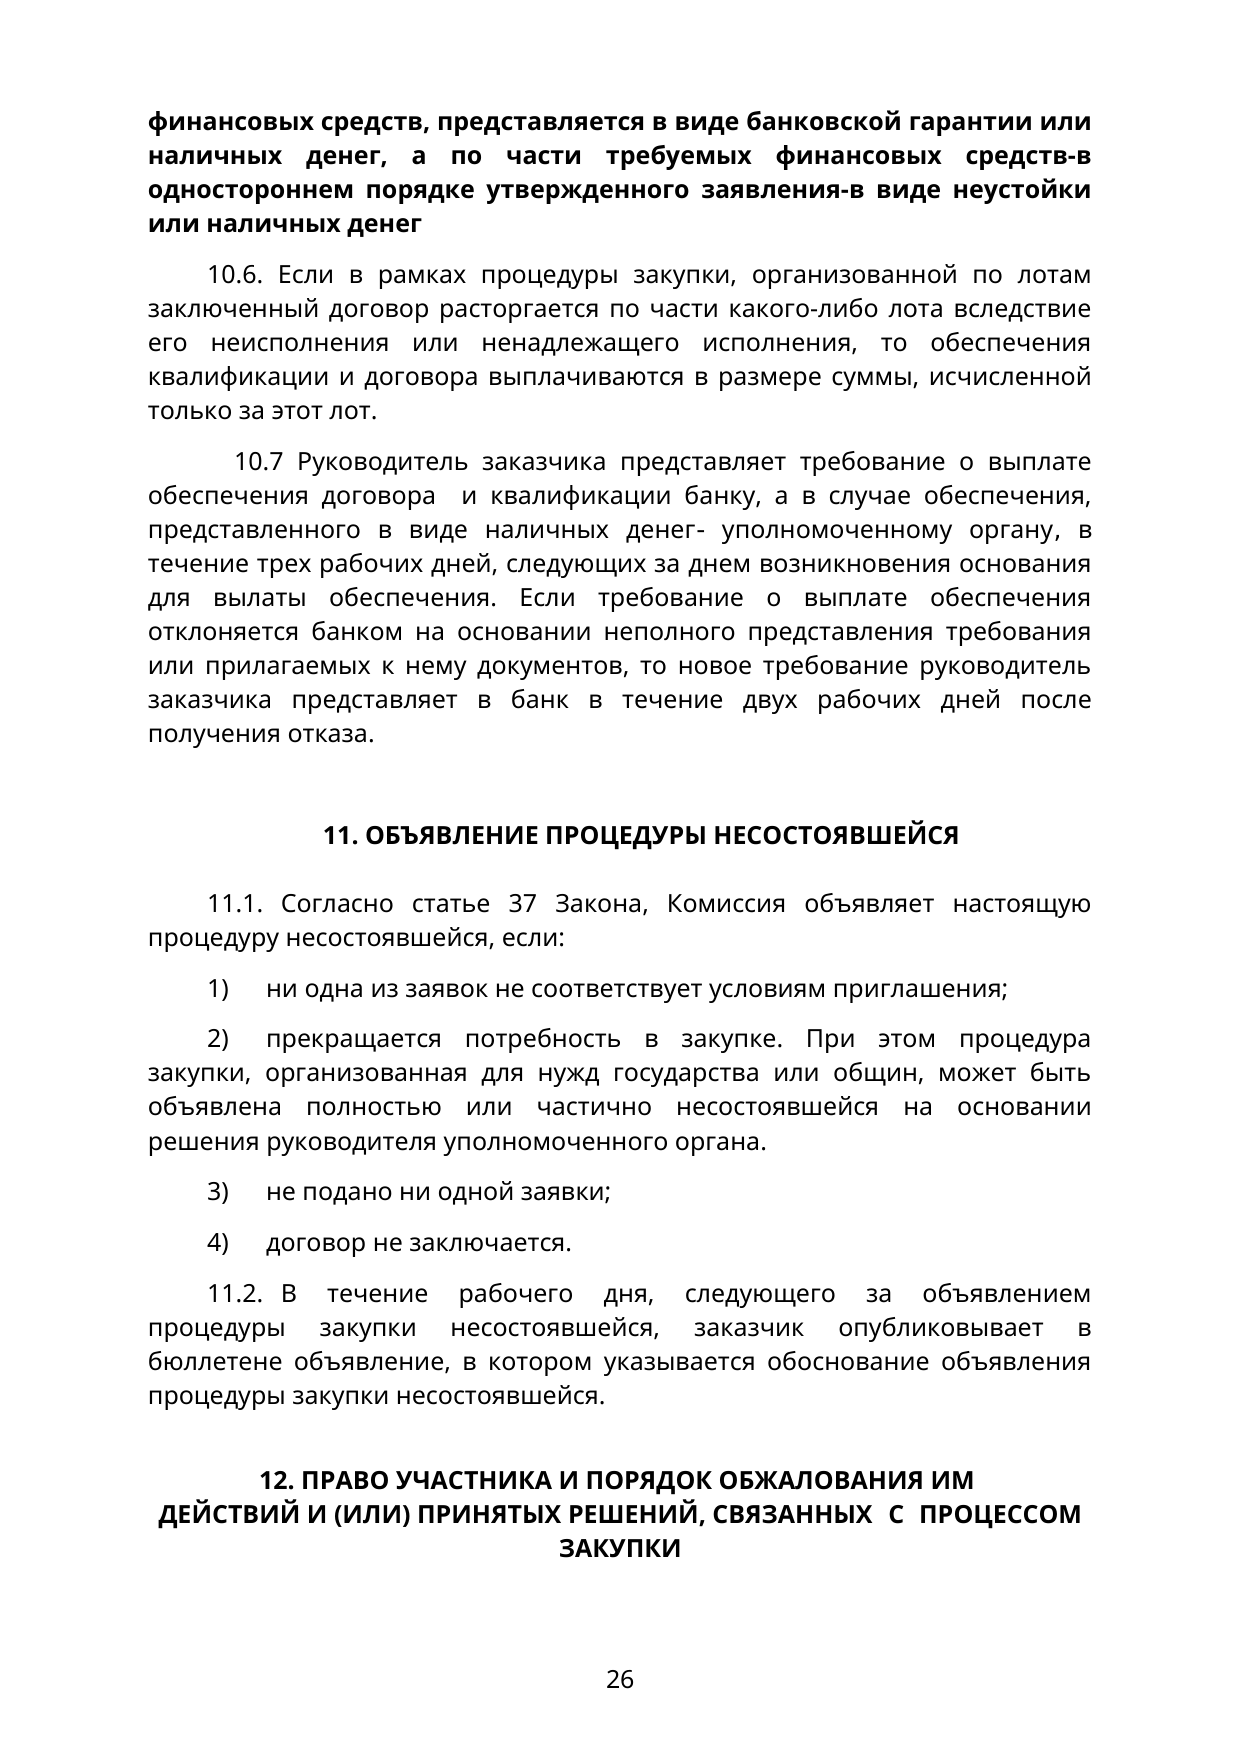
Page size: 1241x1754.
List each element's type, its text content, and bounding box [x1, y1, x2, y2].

text 10.6. Если в рамках процедуры закупки, организованной по лотам заключенный договор расторгается по части какого-либо лота вследствие его неисполнения или ненадлежащего исполнения, то обеспечения квалификации и договора выплачиваются в размере суммы, исчисленной только за этот лот. [148, 256, 1092, 427]
text 11.2. В течение рабочего дня, следующего за объявлением процедуры закупки несостоявшейся, заказчик опубликовывает в бюллетене объявление, в котором указывается обоснование объявления процедуры закупки несостоявшейся. [148, 1275, 1092, 1412]
text 2) прекращается потребность в закупке. При этом процедура закупки, организованная для нужд государства или общин, может быть объявлена полностью или частично несостоявшейся на основании решения руководителя уполномоченного органа. [148, 1021, 1092, 1157]
text 4) договор не заключается. [148, 1224, 1092, 1259]
text 11. ОБЪЯВЛЕНИЕ ПРОЦЕДУРЫ НЕСОСТОЯВШЕЙСЯ [148, 817, 1092, 851]
text 1) ни одна из заявок не соответствует условиям приглашения; [148, 970, 1092, 1004]
text 3) не подано ни одной заявки; [148, 1174, 1092, 1208]
text 10.7 Руководитель заказчика представляет требование о выплате обеспечения договора и квалификации банку, а в случае обеспечения, представленного в виде наличных денег- уполномоченному органу, в течение трех рабочих дней, следующих за днем возникновения основания для вылаты обеспечения. Если требование о выплате обеспечения отклоняется банком на основании неполного представления требования или прилагаемых к нему документов, то новое требование руководитель заказчика представляет в банк в течение двух рабочих дней после получения отказа. [148, 443, 1092, 750]
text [148, 103, 1092, 240]
text 12. ПРАВО УЧАСТНИКА И ПОРЯДОК ОБЖАЛОВАНИЯ ИМ ДЕЙСТВИЙ И (ИЛИ) ПРИНЯТЫХ РЕШЕНИЙ, СВЯЗАННЫХ С ПРОЦЕССОМ ЗАКУПКИ [148, 1462, 1092, 1565]
text 11.1. Согласно статье 37 Закона, Комиссия объявляет настоящую процедуру несостоявшейся, если: [148, 885, 1092, 953]
